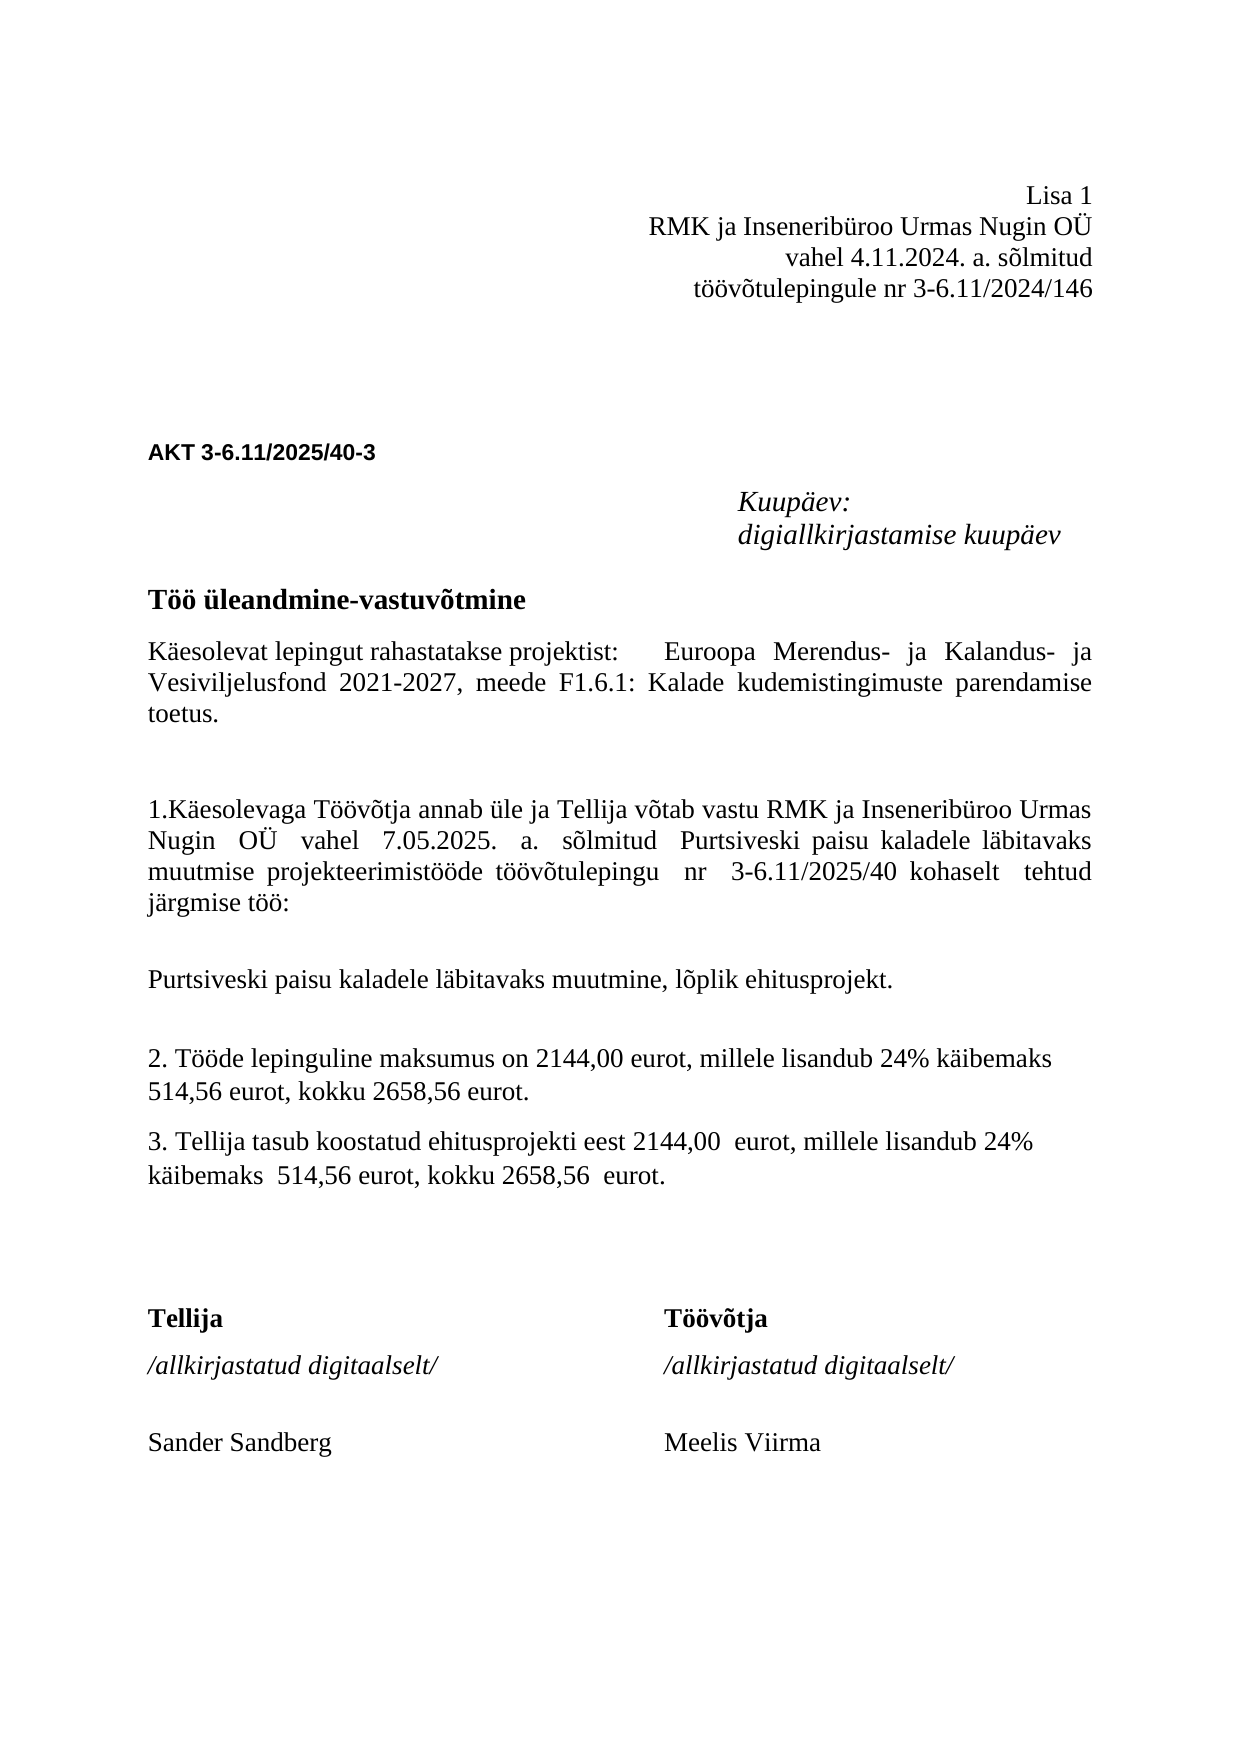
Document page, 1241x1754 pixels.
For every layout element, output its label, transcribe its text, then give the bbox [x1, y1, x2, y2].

text RMK ja Inseneribüroo Urmas Nugin OÜ [148, 210, 1093, 241]
text 2. Tööde lepinguline maksumus on 2144,00 eurot, millele lisandub 24% käibemaks 514,56 eurot, kokku 2658,56 eurot. [148, 1042, 1093, 1106]
text 3. Tellija tasub koostatud ehitusprojekti eest 2144,00 eurot, millele lisandub 24% käibemaks 514,56 eurot, kokku 2658,56 eurot. [148, 1125, 1093, 1190]
text digiallkirjastamise kuupäev [664, 517, 1093, 582]
text Purtsiveski paisu kaladele läbitavaks muutmine, lõplik ehitusprojekt. [148, 963, 1093, 994]
text Käesolevat lepingut rahastatakse projektist: Euroopa Merendus- ja Kalandus- ja Vesiviljelusfond 2021-2027, meede F1.6.1: Kalade kudemistingimuste parendamise toetus. [148, 635, 1093, 728]
text Tellija Töövõtja [148, 1302, 1093, 1333]
text Lisa 1 [148, 179, 1093, 210]
text töövõtulepingule nr 3-6.11/2024/146 [148, 272, 1093, 303]
text vahel 4.11.2024. a. sõlmitud [148, 241, 1093, 272]
text Sander Sandberg Meelis Viirma [148, 1426, 1093, 1457]
text /allkirjastatud digitaalselt/ /allkirjastatud digitaalselt/ [148, 1349, 1093, 1381]
text Töö üleandmine-vastuvõtmine [148, 582, 1093, 616]
text Kuupäev: [148, 484, 1093, 517]
text 1.Käesolevaga Töövõtja annab üle ja Tellija võtab vastu RMK ja Inseneribüroo Urmas Nugin OÜ vahel 7.05.2025. a. sõlmitud Purtsiveski paisu kaladele läbitavaks muutmise projekteerimistööde töövõtulepingu nr 3-6.11/2025/40 kohaselt tehtud järgmise töö: [148, 793, 1093, 917]
text AKT 3-6.11/2025/40-3 [148, 439, 1093, 465]
